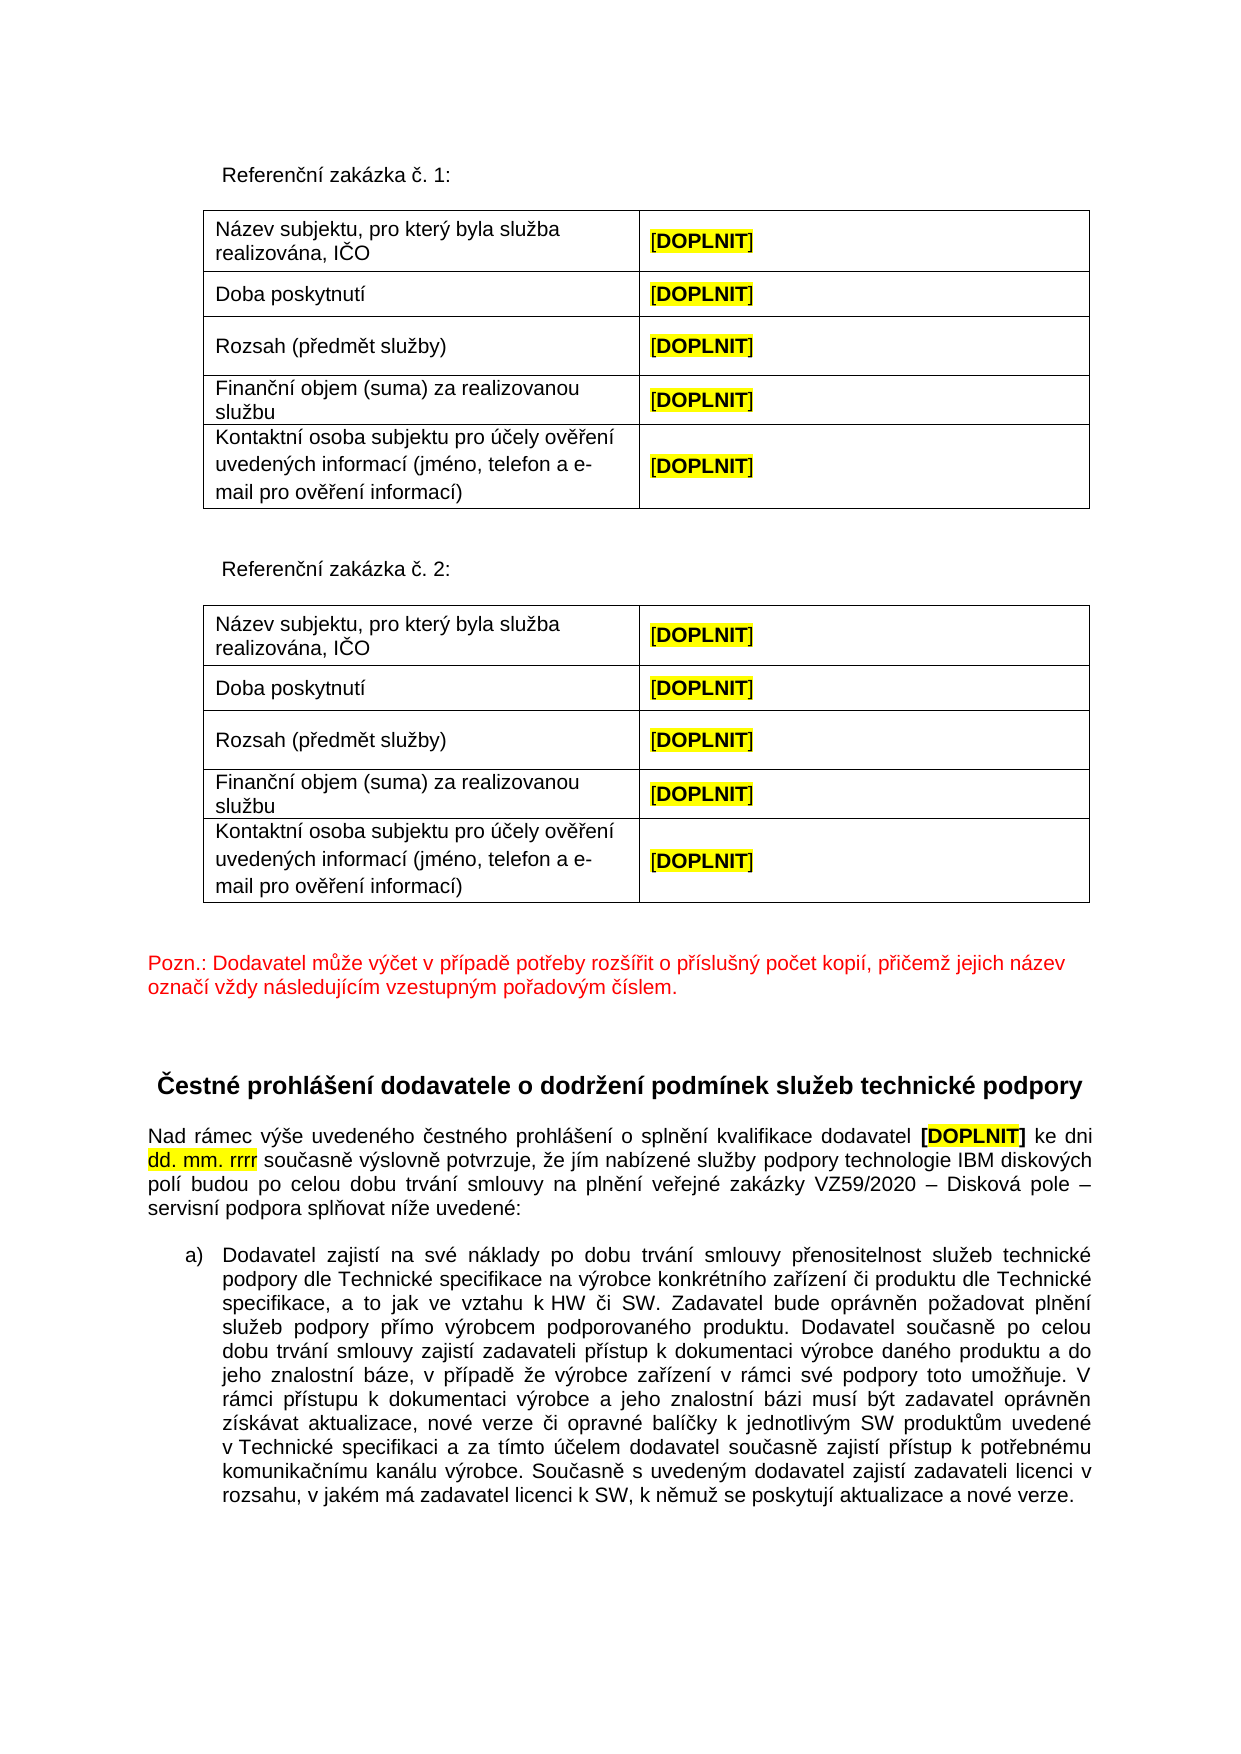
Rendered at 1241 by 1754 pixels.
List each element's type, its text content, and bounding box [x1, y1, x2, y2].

text Čestné prohlášení dodavatele o dodržení podmínek služeb technické podpory [148, 1071, 1092, 1099]
list Referenční zakázka č. 2: [221, 557, 1092, 581]
table_cell [DOPLNIT] [640, 272, 1089, 316]
table_header [DOPLNIT] [640, 211, 1089, 271]
table_cell Doba poskytnutí [204, 272, 639, 316]
table_cell [DOPLNIT] [640, 770, 1089, 818]
table_cell [DOPLNIT] [640, 666, 1089, 710]
table_cell [DOPLNIT] [640, 317, 1089, 374]
text Nad rámec výše uvedeného čestného prohlášení o splnění kvalifikace dodavatel [DOPLNIT] ke dni dd. mm. rrrr současně výslovně potvrzuje, že jím nabízené služby podpory technologie IBM diskových polí budou po celou dobu trvání smlouvy na plnění veřejné zakázky VZ59/2020 – Disková pole – servisní podpora splňovat níže uvedené: [148, 1123, 1092, 1219]
list Referenční zakázka č. 1: [222, 162, 1092, 186]
table_cell Finanční objem (suma) za realizovanou službu [204, 376, 639, 423]
table_cell [DOPLNIT] [640, 376, 1089, 423]
text Pozn.: Dodavatel může výčet v případě potřeby rozšířit o příslušný počet kopií, přičemž jejich název označí vždy následujícím vzestupným pořadovým číslem. [148, 951, 1092, 999]
table_header Název subjektu, pro který byla služba realizována, IČO [204, 211, 639, 271]
table_cell Kontaktní osoba subjektu pro účely ověření uvedených informací (jméno, telefon a e-mail pro ověření informací) [204, 425, 639, 508]
table_cell Rozsah (předmět služby) [204, 317, 639, 374]
table_cell Rozsah (předmět služby) [204, 711, 639, 769]
table_cell [DOPLNIT] [640, 425, 1089, 508]
table_header Název subjektu, pro který byla služba realizována, IČO [204, 606, 639, 665]
table_cell Finanční objem (suma) za realizovanou službu [204, 770, 639, 818]
table_cell Doba poskytnutí [204, 666, 639, 710]
table_header [DOPLNIT] [640, 606, 1089, 665]
table_cell [DOPLNIT] [640, 819, 1089, 902]
table_cell [DOPLNIT] [640, 711, 1089, 769]
table_cell Kontaktní osoba subjektu pro účely ověření uvedených informací (jméno, telefon a e-mail pro ověření informací) [204, 819, 639, 902]
list Dodavatel zajistí na své náklady po dobu trvání smlouvy přenositelnost služeb technické podpory dle Technické specifikace na výrobce konkrétního zařízení či produktu dle Technické specifikace, a to jak ve vztahu k HW či SW. Zadavatel bude oprávněn požadovat plnění služeb podpory přímo výrobcem podporovaného produktu. Dodavatel současně po celou dobu trvání smlouvy zajistí zadavateli přístup k dokumentaci výrobce daného produktu a do jeho znalostní báze, v případě že výrobce zařízení v rámci své podpory toto umožňuje. V rámci přístupu k dokumentaci výrobce a jeho znalostní bázi musí být zadavatel oprávněn získávat aktualizace, nové verze či opravné balíčky k jednotlivým SW produktům uvedené v Technické specifikaci a za tímto účelem dodavatel současně zajistí přístup k potřebnému komunikačnímu kanálu výrobce. Současně s uvedeným dodavatel zajistí zadavateli licenci v rozsahu, v jakém má zadavatel licenci k SW, k němuž se poskytují aktualizace a nové verze. [185, 1243, 1092, 1507]
